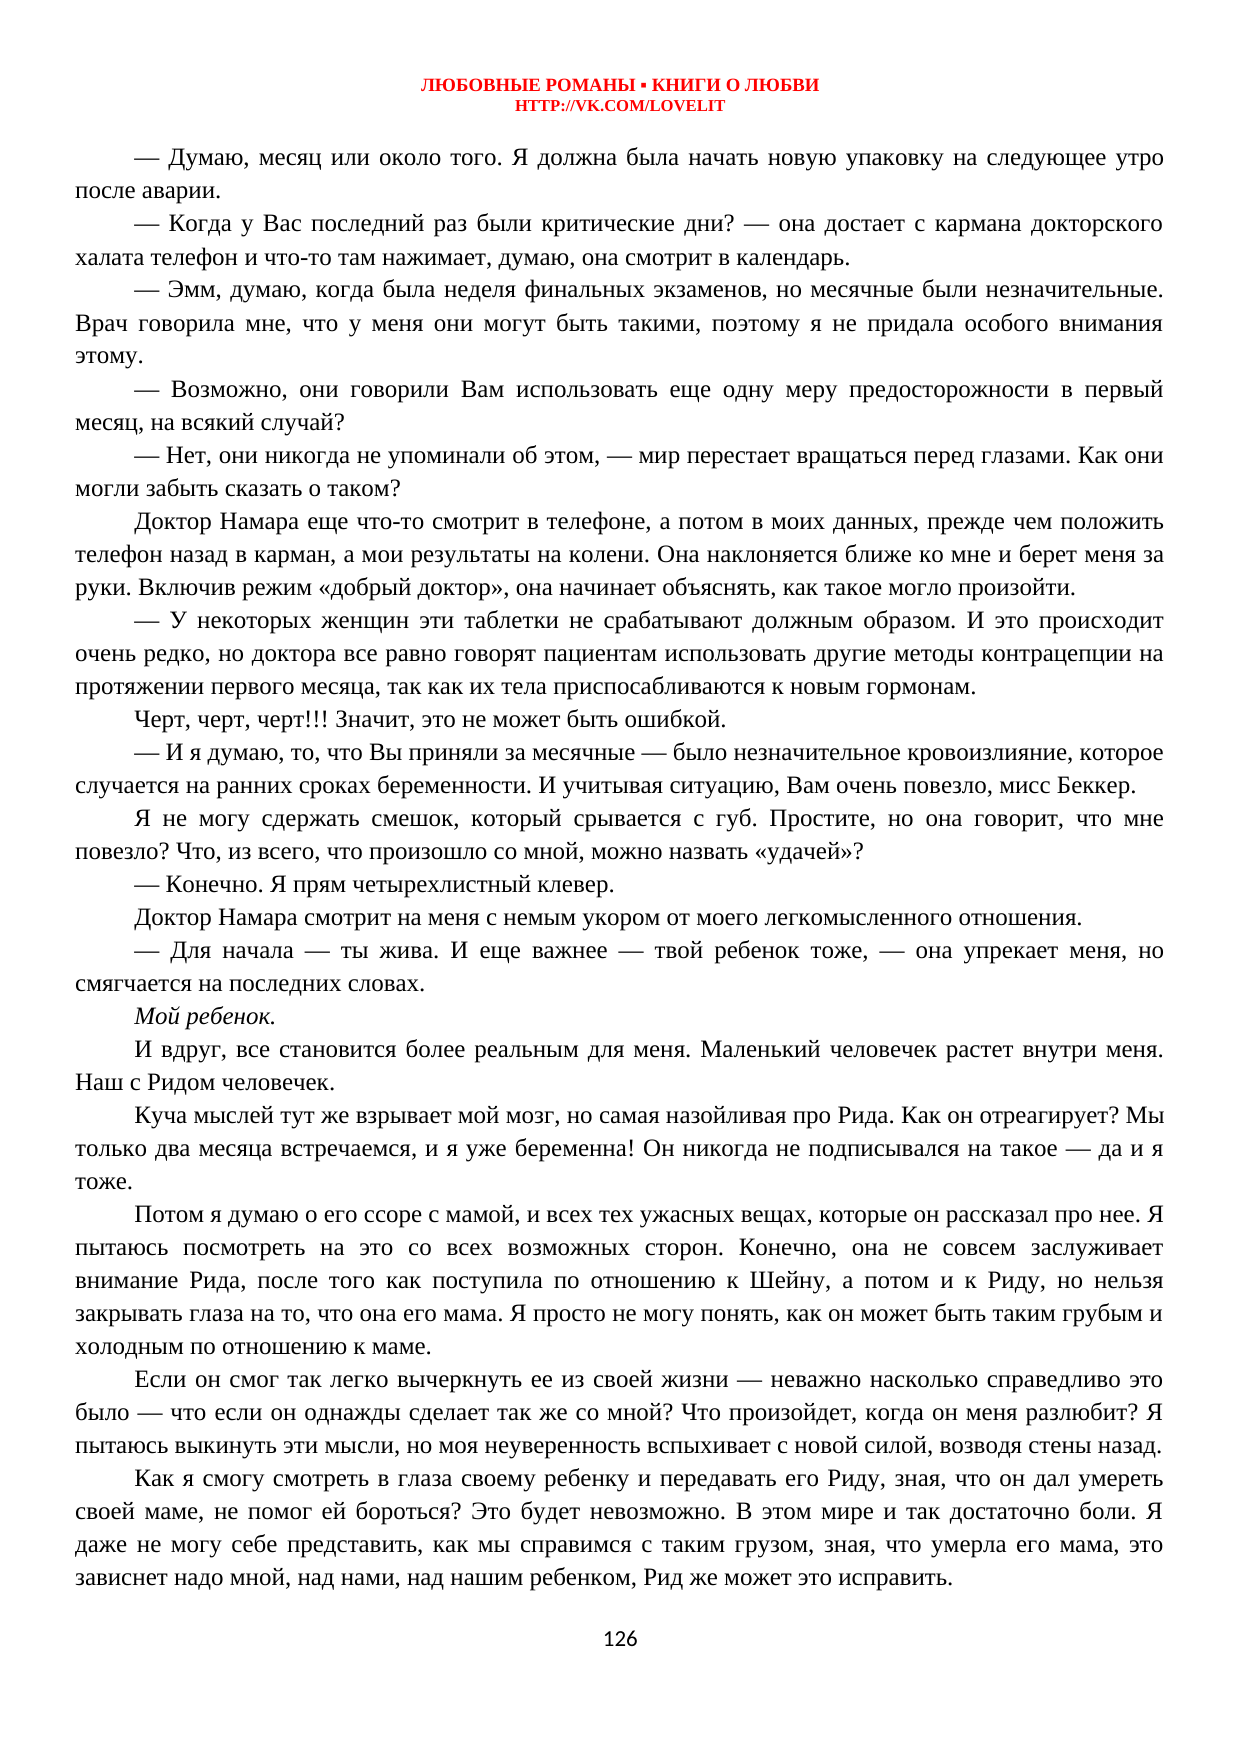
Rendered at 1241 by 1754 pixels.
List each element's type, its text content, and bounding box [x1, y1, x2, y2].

text Я не могу сдержать смешок, который срывается с губ. Простите, но она говорит, что мне повезло? Что, из всего, что произошло со мной, можно назвать «удачей»? [75, 803, 1165, 865]
text Мой ребенок. [75, 1001, 1165, 1030]
text — Когда у Вас последний раз были критические дни? — она достает с кармана докторского халата телефон и что-то там нажимает, думаю, она смотрит в календарь. [75, 208, 1165, 270]
text Как я смогу смотреть в глаза своему ребенку и передавать его Риду, зная, что он дал умереть своей маме, не помог ей бороться? Это будет невозможно. В этом мире и так достаточно боли. Я даже не могу себе представить, как мы справимся с таким грузом, зная, что умерла его мама, это зависнет надо мной, над нами, над нашим ребенком, Рид же может это исправить. [75, 1463, 1165, 1591]
text Доктор Намара смотрит на меня с немым укором от моего легкомысленного отношения. [75, 902, 1165, 931]
text Куча мыслей тут же взрывает мой мозг, но самая назойливая про Рида. Как он отреагирует? Мы только два месяца встречаемся, и я уже беременна! Он никогда не подписывался на такое — да и я тоже. [75, 1100, 1165, 1195]
text — Для начала — ты жива. И еще важнее — твой ребенок тоже, — она упрекает меня, но смягчается на последних словах. [75, 935, 1165, 997]
text — У некоторых женщин эти таблетки не срабатывают должным образом. И это происходит очень редко, но доктора все равно говорят пациентам использовать другие методы контрацепции на протяжении первого месяца, так как их тела приспосабливаются к новым гормонам. [75, 605, 1165, 699]
text — Возможно, они говорили Вам использовать еще одну меру предосторожности в первый месяц, на всякий случай? [75, 374, 1165, 435]
text — Эмм, думаю, когда была неделя финальных экзаменов, но месячные были незначительные. Врач говорила мне, что у меня они могут быть такими, поэтому я не придала особого внимания этому. [75, 274, 1165, 369]
text Доктор Намара еще что-то смотрит в телефоне, а потом в моих данных, прежде чем положить телефон назад в карман, а мои результаты на колени. Она наклоняется ближе ко мне и берет меня за руки. Включив режим «добрый доктор», она начинает объяснять, как такое могло произойти. [75, 506, 1165, 601]
text — Конечно. Я прям четырехлистный клевер. [75, 869, 1165, 898]
text Если он смог так легко вычеркнуть ее из своей жизни — неважно насколько справедливо это было — что если он однажды сделает так же со мной? Что произойдет, когда он меня разлюбит? Я пытаюсь выкинуть эти мысли, но моя неуверенность вспыхивает с новой силой, возводя стены назад. [75, 1364, 1165, 1459]
text Потом я думаю о его ссоре с мамой, и всех тех ужасных вещах, которые он рассказал про нее. Я пытаюсь посмотреть на это со всех возможных сторон. Конечно, она не совсем заслуживает внимание Рида, после того как поступила по отношению к Шейну, а потом и к Риду, но нельзя закрывать глаза на то, что она его мама. Я просто не могу понять, как он может быть таким грубым и холодным по отношению к маме. [75, 1199, 1165, 1360]
text — Нет, они никогда не упоминали об этом, — мир перестает вращаться перед глазами. Как они могли забыть сказать о таком? [75, 440, 1165, 501]
text Черт, черт, черт!!! Значит, это не может быть ошибкой. [75, 704, 1165, 733]
text — Думаю, месяц или около того. Я должна была начать новую упаковку на следующее утро после аварии. [75, 142, 1165, 204]
text И вдруг, все становится более реальным для меня. Маленький человечек растет внутри меня. Наш с Ридом человечек. [75, 1034, 1165, 1096]
text — И я думаю, то, что Вы приняли за месячные — было незначительное кровоизлияние, которое случается на ранних сроках беременности. И учитывая ситуацию, Вам очень повезло, мисс Беккер. [75, 737, 1165, 799]
